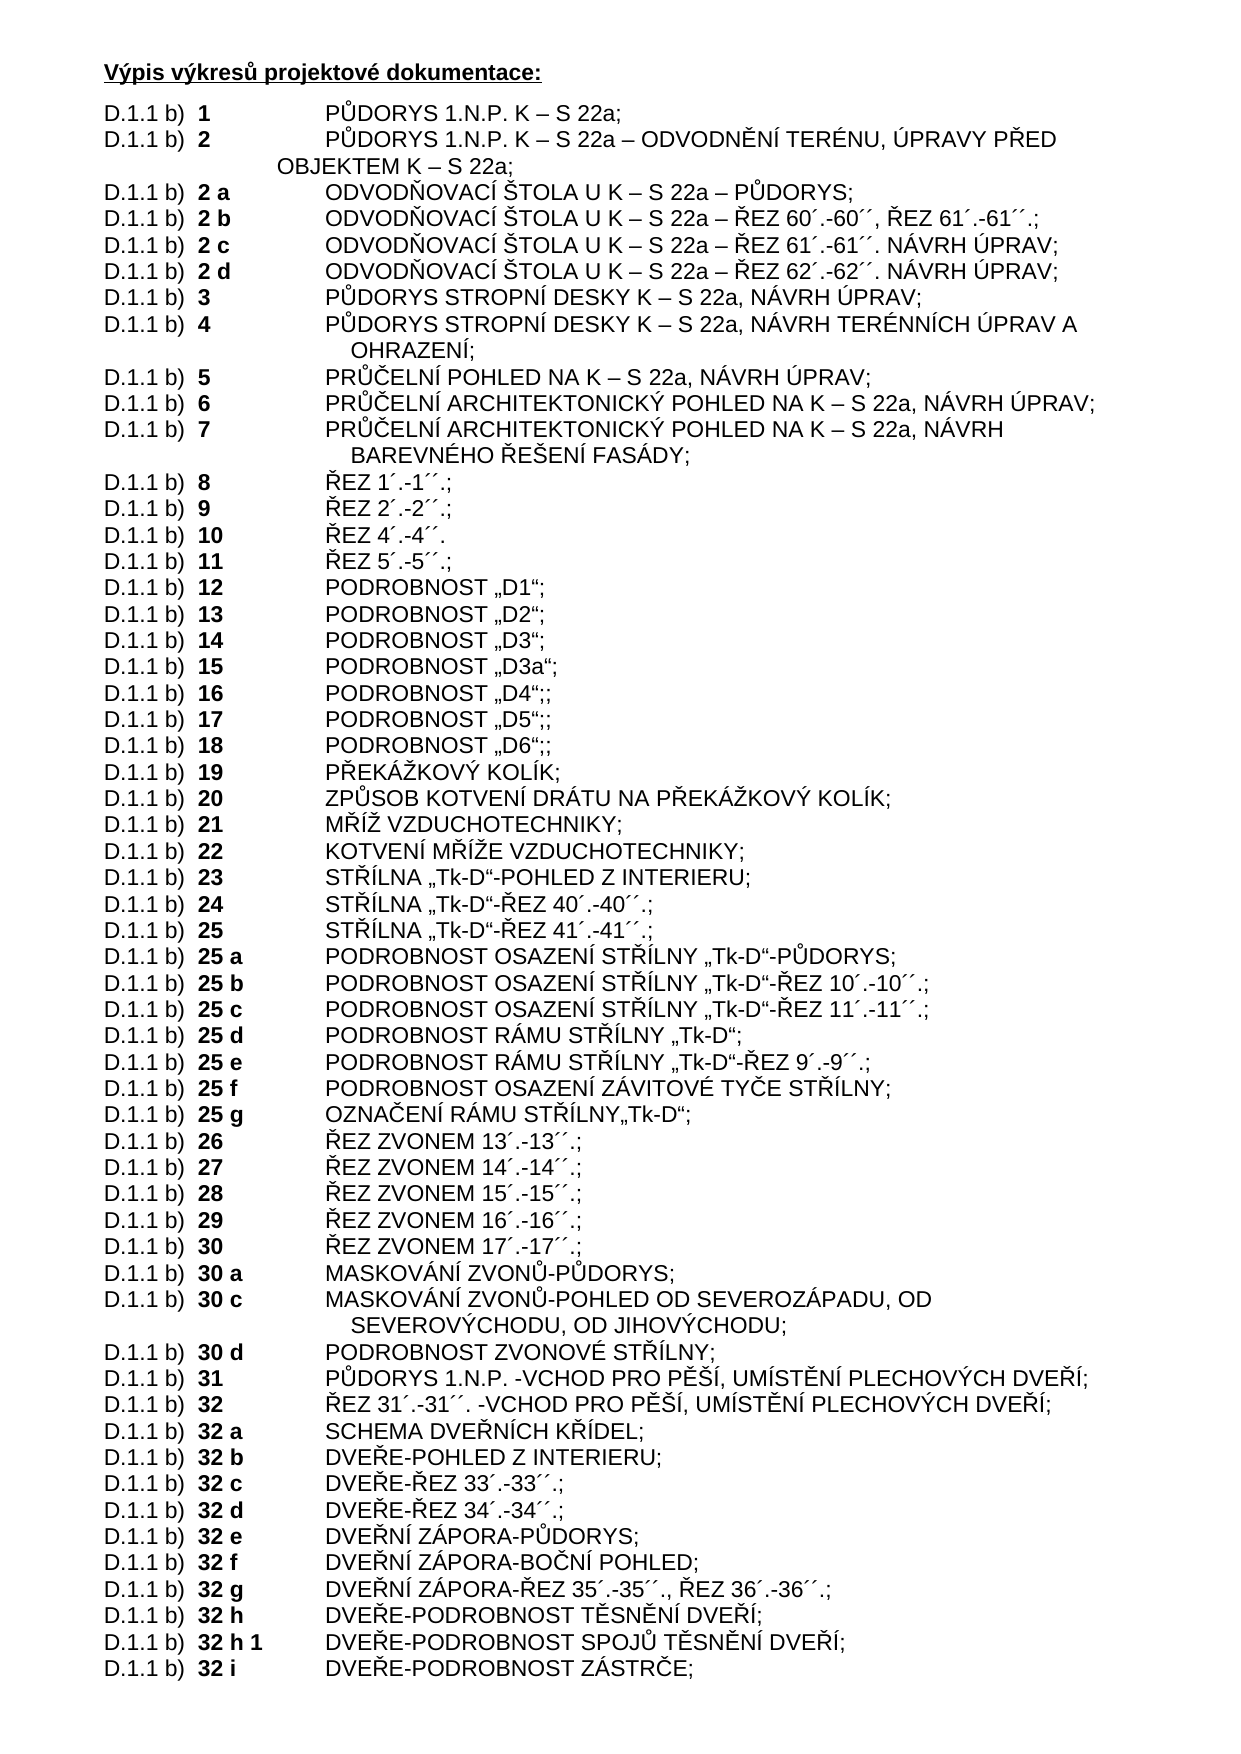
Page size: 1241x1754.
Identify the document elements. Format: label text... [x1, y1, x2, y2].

text D.1.1 b) 25 c PODROBNOST OSAZENÍ STŘÍLNY „Tk-D“-ŘEZ 11´.-11´´.; [103, 996, 1137, 1022]
text D.1.1 b) 29 ŘEZ ZVONEM 16´.-16´´.; [103, 1207, 1137, 1233]
text D.1.1 b) 30 ŘEZ ZVONEM 17´.-17´´.; [103, 1233, 1137, 1259]
text D.1.1 b) 32 g DVEŘNÍ ZÁPORA-ŘEZ 35´.-35´´., ŘEZ 36´.-36´´.; [103, 1576, 1137, 1602]
text Výpis výkresů projektové dokumentace: [103, 59, 1137, 86]
text D.1.1 b) 30 c MASKOVÁNÍ ZVONŮ-POHLED OD SEVEROZÁPADU, OD SEVEROVÝCHODU, OD JIHOVÝCHODU; [103, 1286, 1137, 1338]
text D.1.1 b) 3 PŮDORYS STROPNÍ DESKY K – S 22a, NÁVRH ÚPRAV; [103, 284, 1137, 311]
text D.1.1 b) 20 ZPŮSOB KOTVENÍ DRÁTU NA PŘEKÁŽKOVÝ KOLÍK; [103, 785, 1137, 811]
text D.1.1 b) 32 a SCHEMA DVEŘNÍCH KŘÍDEL; [103, 1418, 1137, 1444]
text D.1.1 b) 7 PRŮČELNÍ ARCHITEKTONICKÝ POHLED NA K – S 22a, NÁVRH BAREVNÉHO ŘEŠENÍ FASÁDY; [103, 416, 1137, 469]
text D.1.1 b) 32 b DVEŘE-POHLED Z INTERIERU; [103, 1444, 1137, 1470]
text D.1.1 b) 28 ŘEZ ZVONEM 15´.-15´´.; [103, 1180, 1137, 1207]
text D.1.1 b) 30 a MASKOVÁNÍ ZVONŮ-PŮDORYS; [103, 1259, 1137, 1286]
text D.1.1 b) 1 PŮDORYS 1.N.P. K – S 22a; [103, 100, 1137, 126]
text D.1.1 b) 25 b PODROBNOST OSAZENÍ STŘÍLNY „Tk-D“-ŘEZ 10´.-10´´.; [103, 969, 1137, 996]
text D.1.1 b) 23 STŘÍLNA „Tk-D“-POHLED Z INTERIERU; [103, 864, 1137, 891]
text D.1.1 b) 25 a PODROBNOST OSAZENÍ STŘÍLNY „Tk-D“-PŮDORYS; [103, 943, 1137, 969]
text D.1.1 b) 6 PRŮČELNÍ ARCHITEKTONICKÝ POHLED NA K – S 22a, NÁVRH ÚPRAV; [103, 390, 1137, 416]
text D.1.1 b) 2 d ODVODŇOVACÍ ŠTOLA U K – S 22a – ŘEZ 62´.-62´´. NÁVRH ÚPRAV; [103, 258, 1137, 284]
text D.1.1 b) 27 ŘEZ ZVONEM 14´.-14´´.; [103, 1154, 1137, 1180]
text D.1.1 b) 21 MŘÍŽ VZDUCHOTECHNIKY; [103, 811, 1137, 838]
text D.1.1 b) 17 PODROBNOST „D5“;; [103, 706, 1137, 732]
text D.1.1 b) 25 f PODROBNOST OSAZENÍ ZÁVITOVÉ TYČE STŘÍLNY; [103, 1075, 1137, 1101]
text D.1.1 b) 18 PODROBNOST „D6“;; [103, 732, 1137, 759]
text D.1.1 b) 32 e DVEŘNÍ ZÁPORA-PŮDORYS; [103, 1523, 1137, 1549]
text D.1.1 b) 26 ŘEZ ZVONEM 13´.-13´´.; [103, 1128, 1137, 1154]
text D.1.1 b) 10 ŘEZ 4´.-4´´. [103, 522, 1137, 548]
text D.1.1 b) 22 KOTVENÍ MŘÍŽE VZDUCHOTECHNIKY; [103, 838, 1137, 864]
text D.1.1 b) 19 PŘEKÁŽKOVÝ KOLÍK; [103, 759, 1137, 785]
text D.1.1 b) 32 d DVEŘE-ŘEZ 34´.-34´´.; [103, 1497, 1137, 1523]
text D.1.1 b) 25 d PODROBNOST RÁMU STŘÍLNY „Tk-D“; [103, 1022, 1137, 1049]
text D.1.1 b) 5 PRŮČELNÍ POHLED NA K – S 22a, NÁVRH ÚPRAV; [103, 363, 1137, 390]
text D.1.1 b) 30 d PODROBNOST ZVONOVÉ STŘÍLNY; [103, 1338, 1137, 1365]
text D.1.1 b) 2 b ODVODŇOVACÍ ŠTOLA U K – S 22a – ŘEZ 60´.-60´´, ŘEZ 61´.-61´´.; [103, 205, 1137, 232]
text D.1.1 b) 13 PODROBNOST „D2“; [103, 601, 1137, 627]
text D.1.1 b) 14 PODROBNOST „D3“; [103, 627, 1137, 653]
text D.1.1 b) 25 g OZNAČENÍ RÁMU STŘÍLNY„Tk-D“; [103, 1101, 1137, 1128]
text D.1.1 b) 32 h 1 DVEŘE-PODROBNOST SPOJŮ TĚSNĚNÍ DVEŘÍ; [103, 1628, 1137, 1655]
text D.1.1 b) 32 c DVEŘE-ŘEZ 33´.-33´´.; [103, 1470, 1137, 1497]
text D.1.1 b) 16 PODROBNOST „D4“;; [103, 680, 1137, 706]
text D.1.1 b) 24 STŘÍLNA „Tk-D“-ŘEZ 40´.-40´´.; [103, 891, 1137, 917]
text D.1.1 b) 15 PODROBNOST „D3a“; [103, 653, 1137, 680]
text D.1.1 b) 12 PODROBNOST „D1“; [103, 574, 1137, 601]
text D.1.1 b) 32 h DVEŘE-PODROBNOST TĚSNĚNÍ DVEŘÍ; [103, 1602, 1137, 1628]
text D.1.1 b) 11 ŘEZ 5´.-5´´.; [103, 548, 1137, 574]
text D.1.1 b) 32 i DVEŘE-PODROBNOST ZÁSTRČE; [103, 1655, 1137, 1681]
text D.1.1 b) 2 a ODVODŇOVACÍ ŠTOLA U K – S 22a – PŮDORYS; [103, 179, 1137, 205]
text D.1.1 b) 8 ŘEZ 1´.-1´´.; [103, 469, 1137, 495]
text D.1.1 b) 31 PŮDORYS 1.N.P. -VCHOD PRO PĚŠÍ, UMÍSTĚNÍ PLECHOVÝCH DVEŘÍ; [103, 1365, 1137, 1391]
text D.1.1 b) 2 c ODVODŇOVACÍ ŠTOLA U K – S 22a – ŘEZ 61´.-61´´. NÁVRH ÚPRAV; [103, 232, 1137, 258]
text D.1.1 b) 9 ŘEZ 2´.-2´´.; [103, 495, 1137, 522]
text D.1.1 b) 25 STŘÍLNA „Tk-D“-ŘEZ 41´.-41´´.; [103, 917, 1137, 943]
text D.1.1 b) 25 e PODROBNOST RÁMU STŘÍLNY „Tk-D“-ŘEZ 9´.-9´´.; [103, 1049, 1137, 1075]
text D.1.1 b) 4 PŮDORYS STROPNÍ DESKY K – S 22a, NÁVRH TERÉNNÍCH ÚPRAV A OHRAZENÍ; [103, 311, 1137, 363]
text D.1.1 b) 2 PŮDORYS 1.N.P. K – S 22a – ODVODNĚNÍ TERÉNU, ÚPRAVY PŘED OBJEKTEM K – S 22a; [103, 126, 1137, 179]
text D.1.1 b) 32 ŘEZ 31´.-31´´. -VCHOD PRO PĚŠÍ, UMÍSTĚNÍ PLECHOVÝCH DVEŘÍ; [103, 1391, 1137, 1418]
text D.1.1 b) 32 f DVEŘNÍ ZÁPORA-BOČNÍ POHLED; [103, 1549, 1137, 1576]
